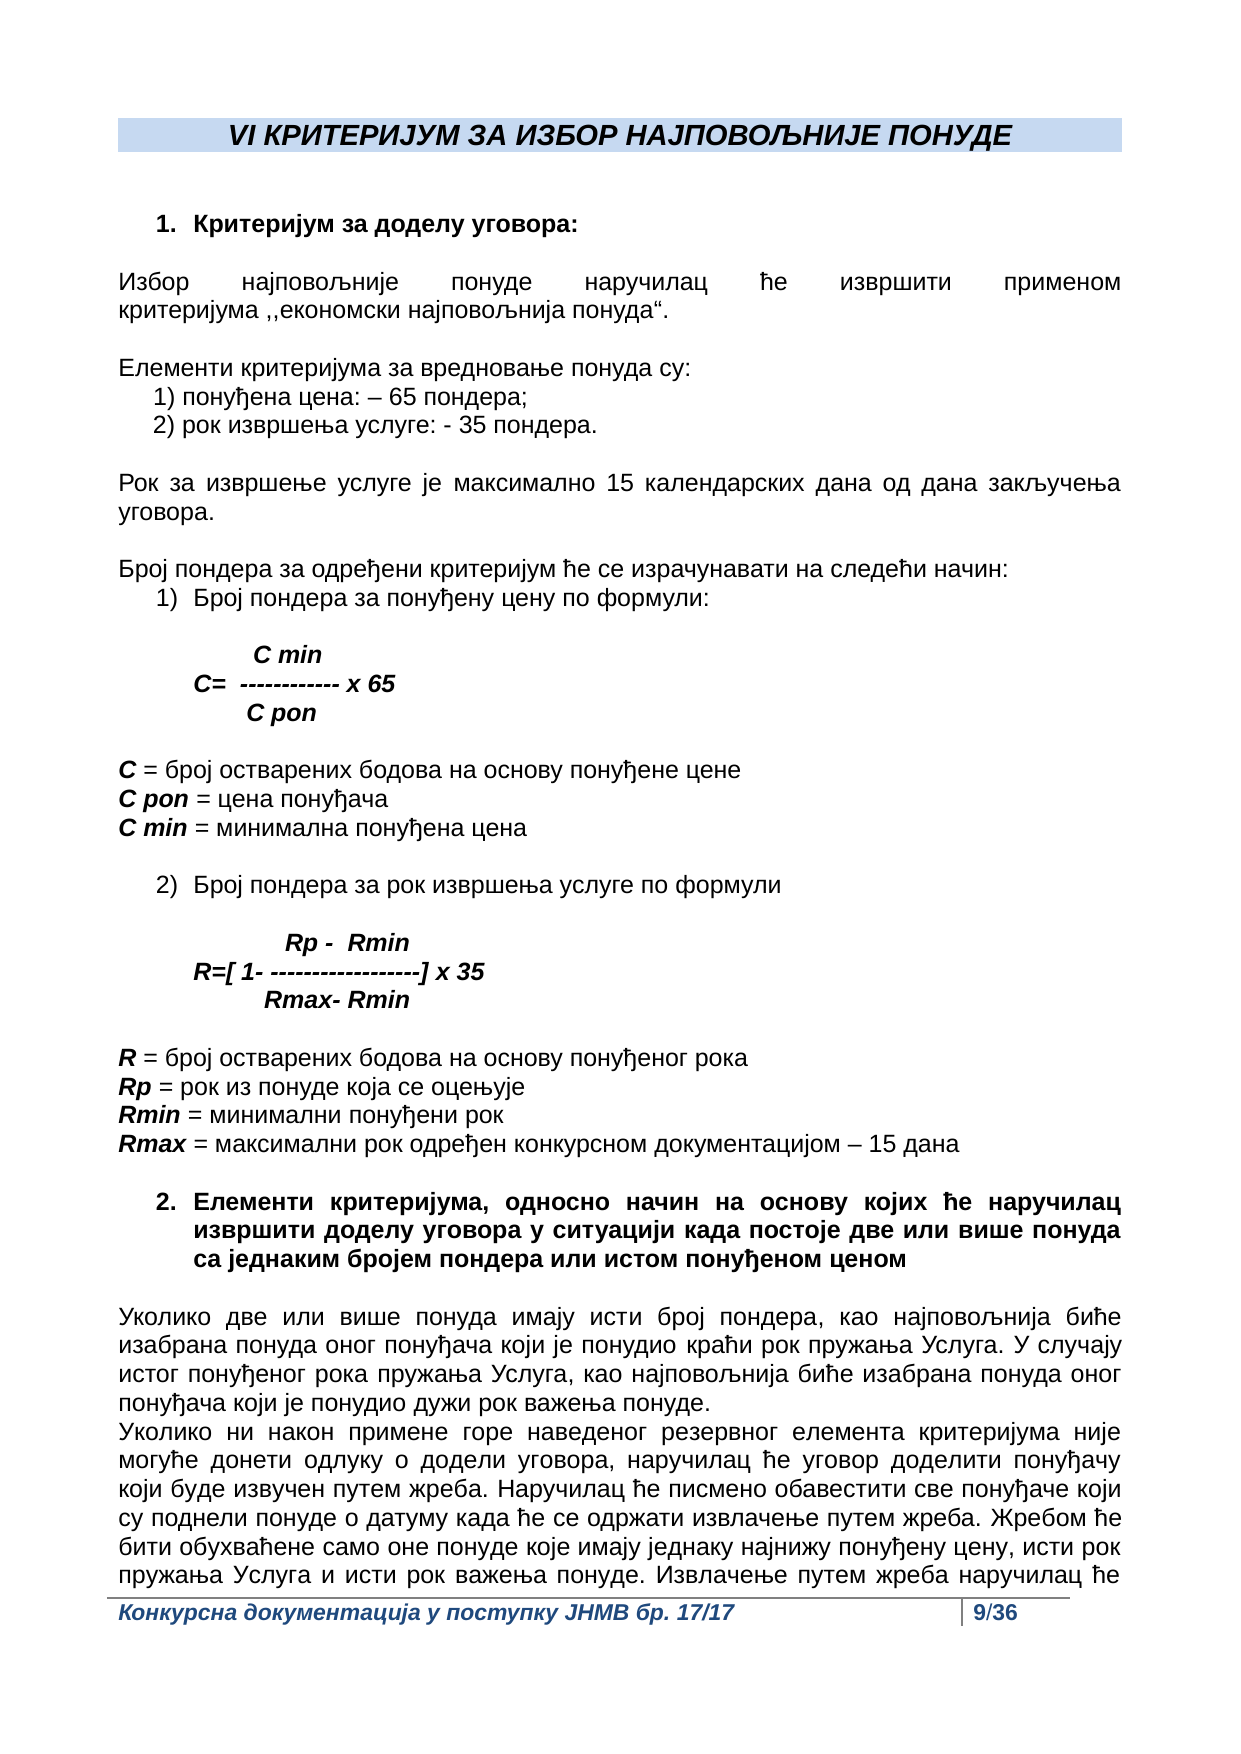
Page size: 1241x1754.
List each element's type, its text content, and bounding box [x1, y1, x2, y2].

text Rmax = максимални рок одређен конкурсном документацијом – 15 дана [118, 1129, 1122, 1158]
text Уколико две или више понуда имају исти број пондера, као најповољнија биће изабрана понуда оног понуђача који је понудио краћи рок пружања Услуга. У случају истог понуђеног рока пружања Услуга, као најповољнија биће изабрана понуда оног понуђача који је понудио дужи рок важења понуде. [118, 1302, 1122, 1417]
text Рок за извршење услуге је максимално 15 календарских дана од дана закључења уговора. [118, 468, 1122, 525]
text Избор најповољније понуде наручилац ће извршити применом критеријума ,,економски најповољнија понуда“. [118, 267, 1122, 324]
text 1) понуђена цена: – 65 пондера; [118, 382, 1122, 410]
text C pon [156, 698, 1122, 727]
text C = број остварених бодова на основу понуђене цене [118, 755, 1122, 784]
text Rp = рок из понуде која се оцењује [118, 1072, 1122, 1100]
text C pon = цена понуђача [118, 784, 1122, 813]
list Критеријум за доделу уговора: [156, 209, 1122, 238]
text C min = минимална понуђена цена [118, 813, 1122, 842]
text C min [156, 640, 1122, 669]
text Елементи критеријума за вредновање понуда су: [118, 353, 1122, 382]
text Број пондера за одређени критеријум ће се израчунавати на следећи начин: [118, 554, 1122, 583]
list Елементи критеријума, односно начин на основу којих ће наручилац извршити доделу уговора у ситуацији када постоје две или више понуда са једнаким бројем пондера или истом понуђеном ценом [156, 1187, 1122, 1273]
list Број пондера за рок извршења услуге по формули [156, 870, 1122, 899]
text R=[ 1- ------------------] x 35 [193, 957, 1122, 985]
text Rp - Rmin [118, 928, 1122, 957]
text R = број остварених бодова на основу понуђеног рока [118, 1043, 1122, 1072]
text Rmax- Rmin [118, 985, 1122, 1014]
list Број пондера за понуђену цену по формули: [156, 583, 1122, 612]
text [118, 1417, 1122, 1589]
text Rmin = минимални понуђени рок [118, 1100, 1122, 1129]
text C= ------------ х 65 [193, 669, 1122, 698]
text 2) рок извршења услуге: - 35 пондера. [118, 410, 1122, 439]
list VI КРИТЕРИЈУМ ЗА ИЗБОР НАЈПОВОЉНИЈЕ ПОНУДЕ [118, 118, 1122, 152]
